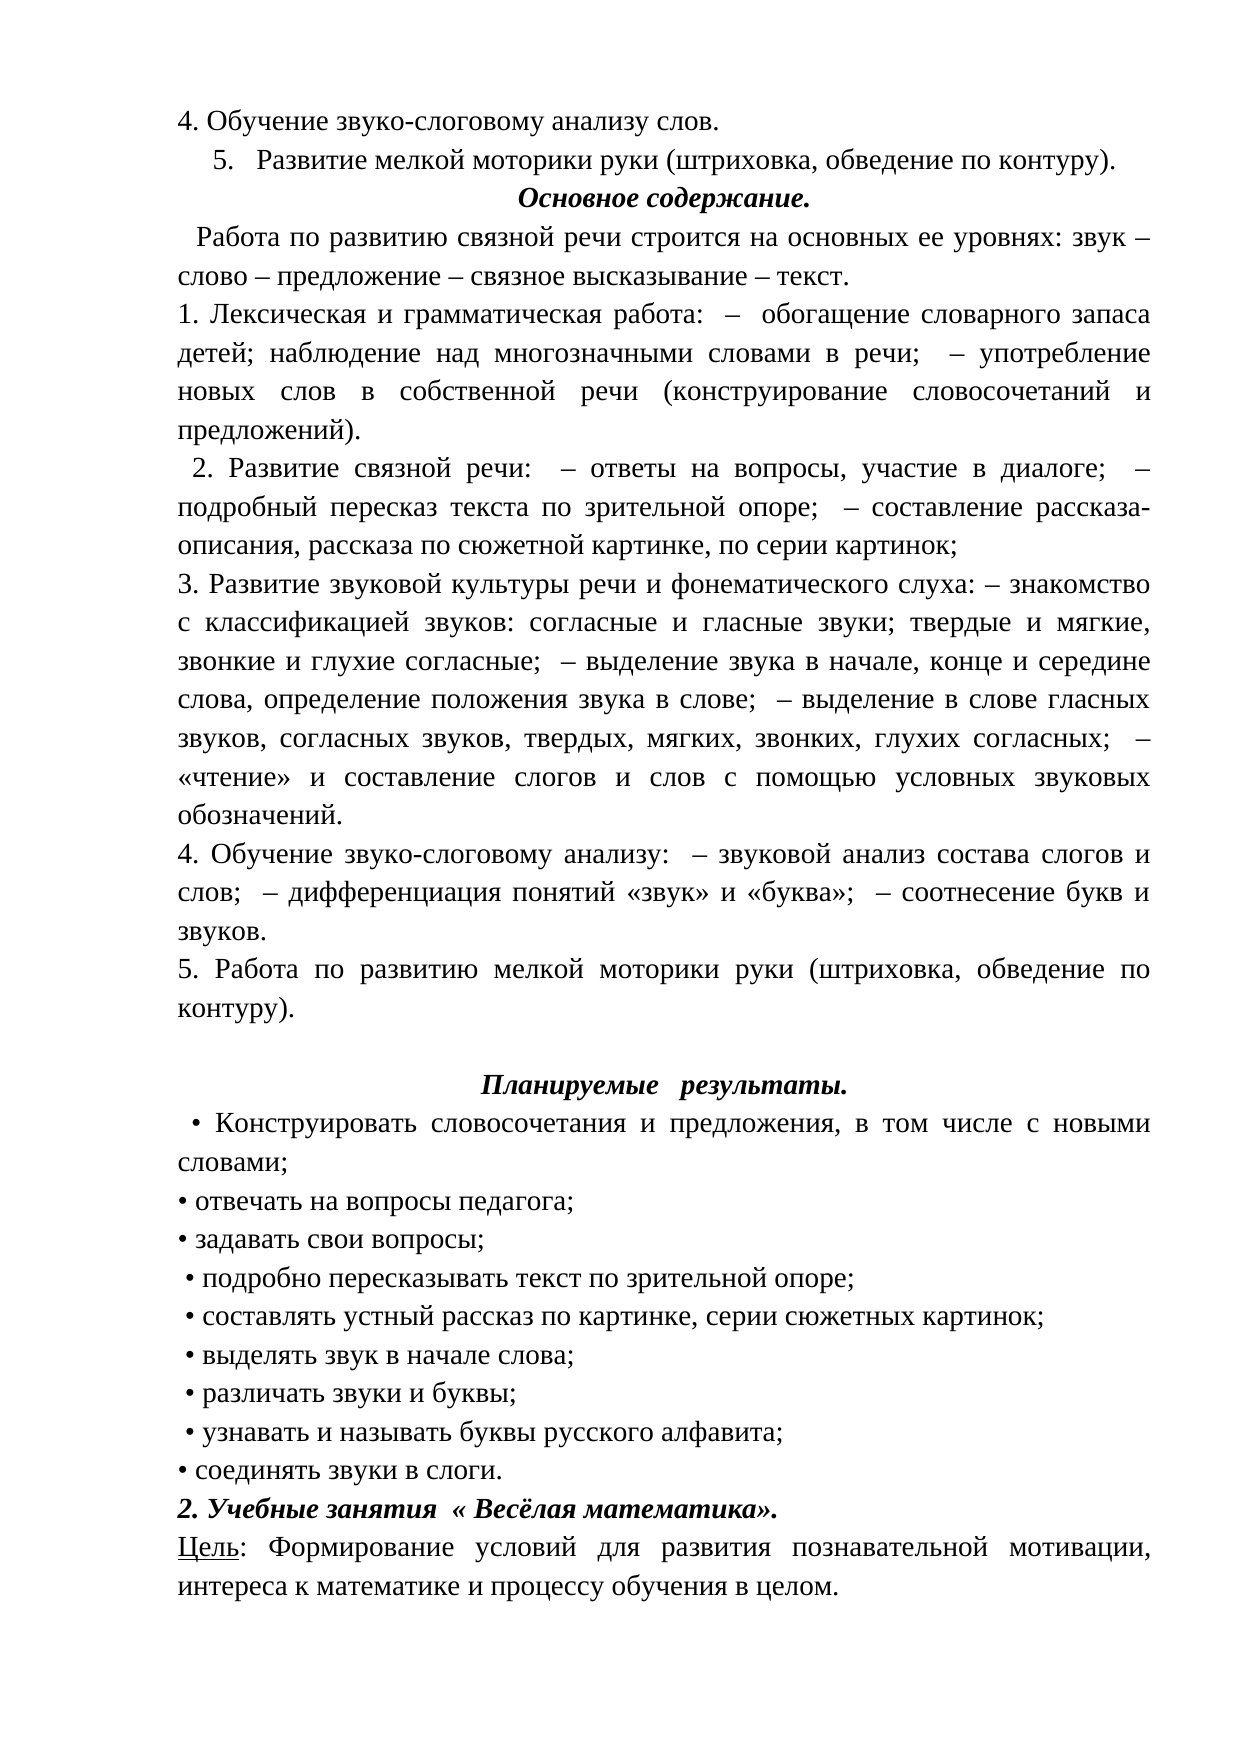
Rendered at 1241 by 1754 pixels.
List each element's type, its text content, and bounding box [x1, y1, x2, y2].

text • соединять звуки в слоги. [177, 1452, 1152, 1486]
text 4. Обучение звуко-слоговому анализу: – звуковой анализ состава слогов и слов; – дифференциация понятий «звук» и «буква»; – соотнесение букв и звуков. [177, 836, 1152, 946]
text 2. Учебные занятия « Весёлая математика». [177, 1491, 1152, 1524]
text 2. Развитие связной речи: – ответы на вопросы, участие в диалоге; – подробный пересказ текста по зрительной опоре; – составление рассказа-описания, рассказа по сюжетной картинке, по серии картинок; [177, 450, 1152, 561]
text • задавать свои вопросы; [177, 1221, 1152, 1255]
text 5. Работа по развитию мелкой моторики руки (штриховка, обведение по контуру). [177, 951, 1152, 1023]
text 5. Развитие мелкой моторики руки (штриховка, обведение по контуру). Основное содержание. [177, 142, 1152, 214]
text • узнавать и называть буквы русского алфавита; [177, 1414, 1152, 1447]
text Планируемые результаты. [177, 1067, 1152, 1101]
text 1. Лексическая и грамматическая работа: – обогащение словарного запаса детей; наблюдение над многозначными словами в речи; – употребление новых слов в собственной речи (конструирование словосочетаний и предложений). [177, 296, 1152, 445]
text Работа по развитию связной речи строится на основных ее уровнях: звук – слово – предложение – связное высказывание – текст. [177, 219, 1152, 291]
text • выделять звук в начале слова; [177, 1337, 1152, 1370]
text Цель: Формирование условий для развития познавательной мотивации, интереса к математике и процессу обучения в целом. [177, 1529, 1152, 1602]
text 4. Обучение звуко-слоговому анализу слов. [177, 103, 1152, 137]
text • различать звуки и буквы; [177, 1375, 1152, 1409]
text • отвечать на вопросы педагога; [177, 1183, 1152, 1216]
text • составлять устный рассказ по картинке, серии сюжетных картинок; [177, 1298, 1152, 1332]
text • Конструировать словосочетания и предложения, в том числе с новыми словами; [177, 1106, 1152, 1178]
text 3. Развитие звуковой культуры речи и фонематического слуха: – знакомство с классификацией звуков: согласные и гласные звуки; твердые и мягкие, звонкие и глухие согласные; – выделение звука в начале, конце и середине слова, определение положения звука в слове; – выделение в слове гласных звуков, согласных звуков, твердых, мягких, звонких, глухих согласных; – «чтение» и составление слогов и слов с помощью условных звуковых обозначений. [177, 566, 1152, 831]
text • подробно пересказывать текст по зрительной опоре; [177, 1260, 1152, 1293]
